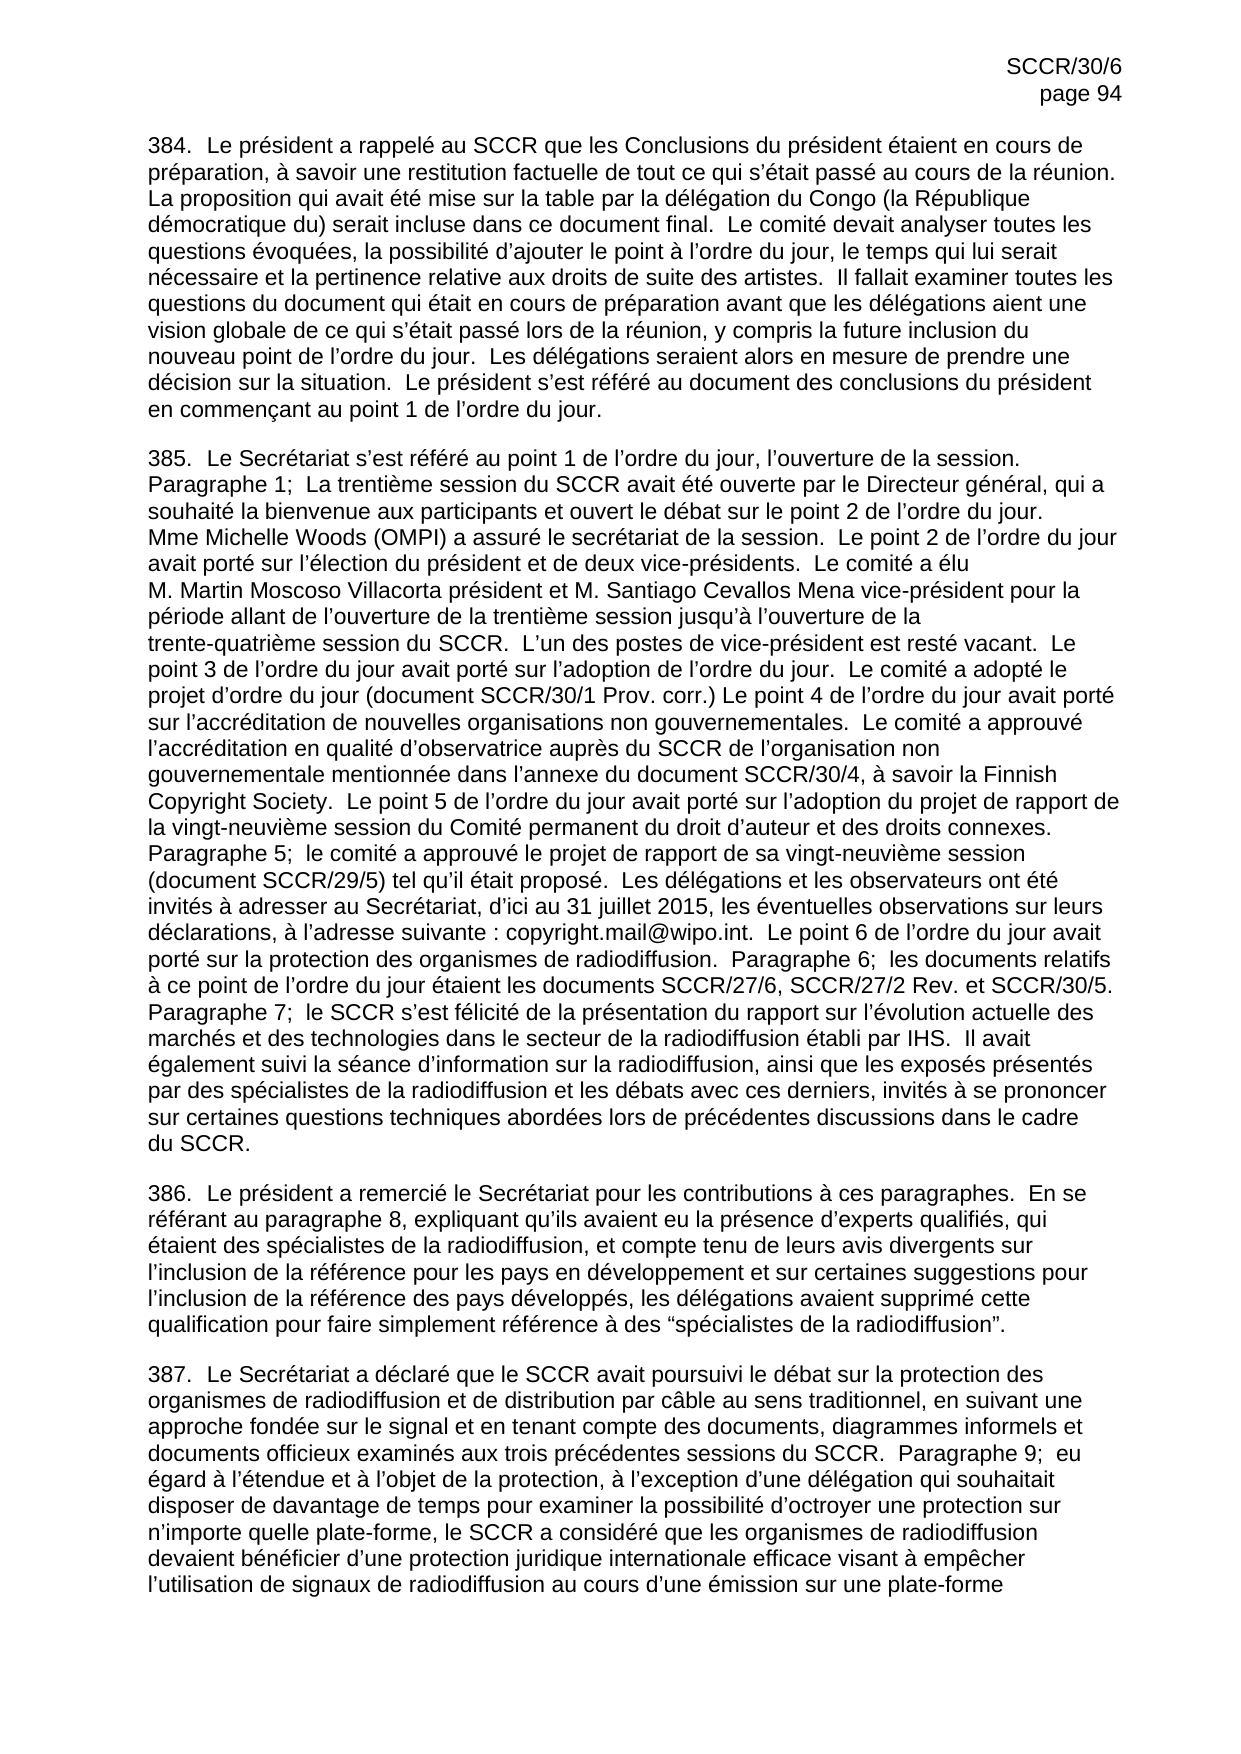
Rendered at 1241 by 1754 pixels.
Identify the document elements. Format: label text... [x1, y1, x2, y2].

text Le Secrétariat s’est référé au point 1 de l’ordre du jour, l’ouverture de la session. Paragraphe 1; La trentième session du SCCR avait été ouverte par le Directeur général, qui a souhaité la bienvenue aux participants et ouvert le débat sur le point 2 de l’ordre du jour. Mme Michelle Woods (OMPI) a assuré le secrétariat de la session. Le point 2 de l’ordre du jour avait porté sur l’élection du président et de deux vice-présidents. Le comité a élu M. Martin Moscoso Villacorta président et M. Santiago Cevallos Mena vice-président pour la période allant de l’ouverture de la trentième session jusqu’à l’ouverture de la trente-quatrième session du SCCR. L’un des postes de vice-président est resté vacant. Le point 3 de l’ordre du jour avait porté sur l’adoption de l’ordre du jour. Le comité a adopté le projet d’ordre du jour (document SCCR/30/1 Prov. corr.) Le point 4 de l’ordre du jour avait porté sur l’accréditation de nouvelles organisations non gouvernementales. Le comité a approuvé l’accréditation en qualité d’observatrice auprès du SCCR de l’organisation non gouvernementale mentionnée dans l’annexe du document SCCR/30/4, à savoir la Finnish Copyright Society. Le point 5 de l’ordre du jour avait porté sur l’adoption du projet de rapport de la vingt-neuvième session du Comité permanent du droit d’auteur et des droits connexes. Paragraphe 5; le comité a approuvé le projet de rapport de sa vingt-neuvième session (document SCCR/29/5) tel qu’il était proposé. Les délégations et les observateurs ont été invités à adresser au Secrétariat, d’ici au 31 juillet 2015, les éventuelles observations sur leurs déclarations, à l’adresse suivante : copyright.mail@wipo.int. Le point 6 de l’ordre du jour avait porté sur la protection des organismes de radiodiffusion. Paragraphe 6; les documents relatifs à ce point de l’ordre du jour étaient les documents SCCR/27/6, SCCR/27/2 Rev. et SCCR/30/5. Paragraphe 7; le SCCR s’est félicité de la présentation du rapport sur l’évolution actuelle des marchés et des technologies dans le secteur de la radiodiffusion établi par IHS. Il avait également suivi la séance d’information sur la radiodiffusion, ainsi que les exposés présentés par des spécialistes de la radiodiffusion et les débats avec ces derniers, invités à se prononcer sur certaines questions techniques abordées lors de précédentes discussions dans le cadre du SCCR. [148, 445, 1122, 1157]
text Le président a rappelé au SCCR que les Conclusions du président étaient en cours de préparation, à savoir une restitution factuelle de tout ce qui s’était passé au cours de la réunion. La proposition qui avait été mise sur la table par la délégation du Congo (la République démocratique du) serait incluse dans ce document final. Le comité devait analyser toutes les questions évoquées, la possibilité d’ajouter le point à l’ordre du jour, le temps qui lui serait nécessaire et la pertinence relative aux droits de suite des artistes. Il fallait examiner toutes les questions du document qui était en cours de préparation avant que les délégations aient une vision globale de ce qui s’était passé lors de la réunion, y compris la future inclusion du nouveau point de l’ordre du jour. Les délégations seraient alors en mesure de prendre une décision sur la situation. Le président s’est référé au document des conclusions du président en commençant au point 1 de l’ordre du jour. [148, 132, 1122, 422]
text Le président a remercié le Secrétariat pour les contributions à ces paragraphes. En se référant au paragraphe 8, expliquant qu’ils avaient eu la présence d’experts qualifiés, qui étaient des spécialistes de la radiodiffusion, et compte tenu de leurs avis divergents sur l’inclusion de la référence pour les pays en développement et sur certaines suggestions pour l’inclusion de la référence des pays développés, les délégations avaient supprimé cette qualification pour faire simplement référence à des “spécialistes de la radiodiffusion”. [148, 1179, 1122, 1338]
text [148, 1361, 1122, 1598]
